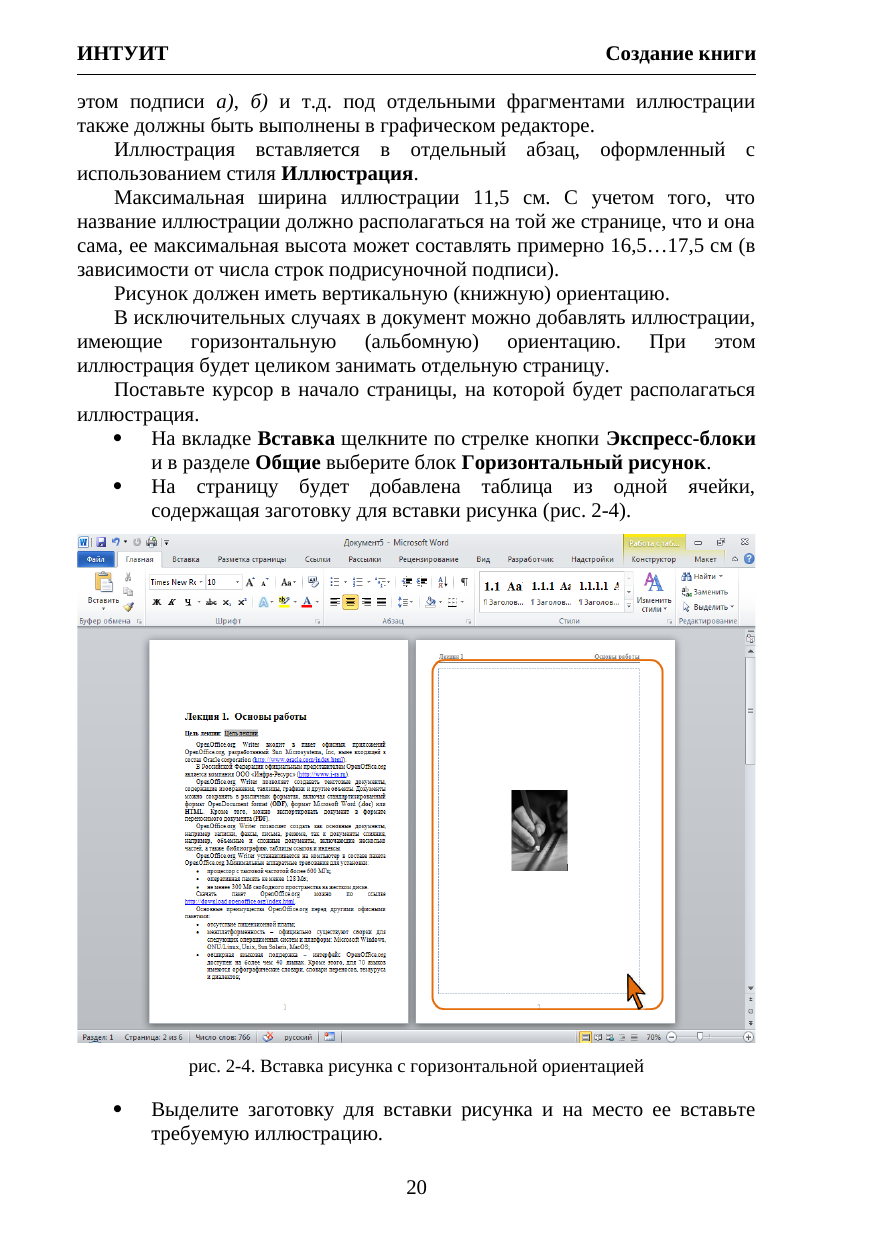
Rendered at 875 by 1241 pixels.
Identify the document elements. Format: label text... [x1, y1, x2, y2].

text Поставьте курсор в начало страницы, на которой будет располагаться иллюстрация. [77, 377, 756, 426]
text Иллюстрация вставляется в отдельный абзац, оформленный с использованием стиля Иллюстрация. [77, 137, 756, 185]
picture [77, 534, 756, 1043]
text В исключительных случаях в документ можно добавлять иллюстрации, имеющие горизонтальную (альбомную) ориентацию. При этом иллюстрация будет целиком занимать отдельную страницу. [77, 305, 756, 377]
text На вкладке Вставка щелкните по стрелке кнопки Экспресс-блоки и в разделе Общие выберите блок Горизонтальный рисунок. [114, 426, 756, 474]
text Максимальная ширина иллюстрации 11,5 см. С учетом того, что название иллюстрации должно располагаться на той же странице, что и она сама, ее максимальная высота может составлять примерно 16,5…17,5 см (в зависимости от числа строк подрисуночной подписи). [77, 185, 756, 281]
text Выделите заготовку для вставки рисунка и на место ее вставьте требуемую иллюстрацию. [114, 1097, 756, 1145]
text Рисунок должен иметь вертикальную (книжную) ориентацию. [77, 281, 756, 305]
